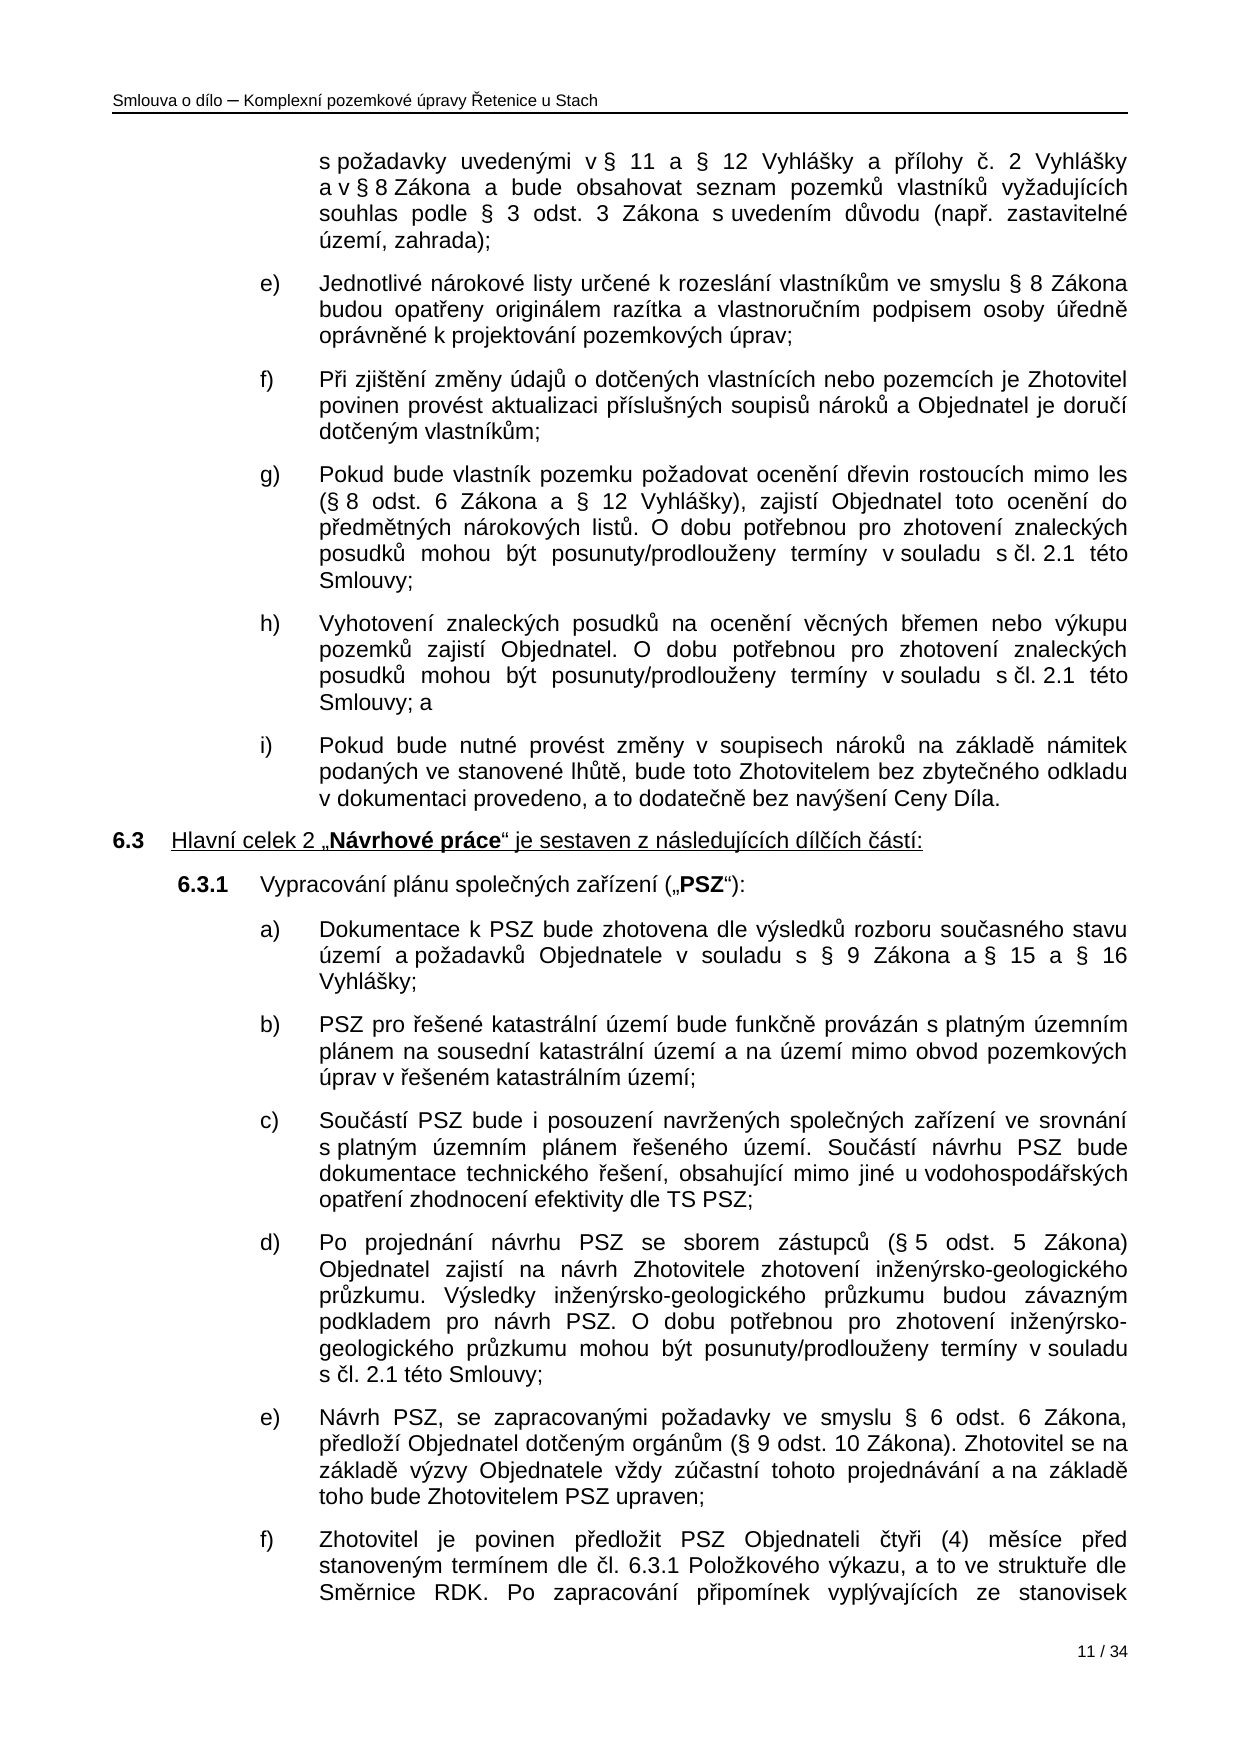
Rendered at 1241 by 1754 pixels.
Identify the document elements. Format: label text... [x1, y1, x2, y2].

list Návrh PSZ, se zapracovanými požadavky ve smyslu § 6 odst. 6 Zákona, předloží Objednatel dotčeným orgánům (§ 9 odst. 10 Zákona). Zhotovitel se na základě výzvy Objednatele vždy zúčastní tohoto projednávání a na základě toho bude Zhotovitelem PSZ upraven; [260, 1404, 1128, 1509]
list Pokud bude vlastník pozemku požadovat ocenění dřevin rostoucích mimo les (§ 8 odst. 6 Zákona a § 12 Vyhlášky), zajistí Objednatel toto ocenění do předmětných nárokových listů. O dobu potřebnou pro zhotovení znaleckých posudků mohou být posunuty/prodlouženy termíny v souladu s čl. 2.1 této Smlouvy; [260, 461, 1128, 593]
list Jednotlivé nárokové listy určené k rozeslání vlastníkům ve smyslu § 8 Zákona budou opatřeny originálem razítka a vlastnoručním podpisem osoby úředně oprávněné k projektování pozemkových úprav; [260, 270, 1128, 349]
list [260, 1526, 1128, 1605]
list Vyhotovení znaleckých posudků na ocenění věcných břemen nebo výkupu pozemků zajistí Objednatel. O dobu potřebnou pro zhotovení znaleckých posudků mohou být posunuty/prodlouženy termíny v souladu s čl. 2.1 této Smlouvy; a [260, 610, 1128, 715]
list PSZ pro řešené katastrální území bude funkčně provázán s platným územním plánem na sousední katastrální území a na území mimo obvod pozemkových úprav v řešeném katastrálním území; [260, 1011, 1128, 1090]
text Vypracování plánu společných zařízení („PSZ“): [177, 871, 1128, 897]
list Dokumentace k PSZ bude zhotovena dle výsledků rozboru současného stavu území a požadavků Objednatele v souladu s § 9 Zákona a § 15 a § 16 Vyhlášky; [260, 916, 1128, 995]
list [260, 148, 1128, 253]
text Hlavní celek 2 „Návrhové práce“ je sestaven z následujících dílčích částí: [112, 827, 1128, 854]
list Po projednání návrhu PSZ se sborem zástupců (§ 5 odst. 5 Zákona) Objednatel zajistí na návrh Zhotovitele zhotovení inženýrsko-geologického průzkumu. Výsledky inženýrsko-geologického průzkumu budou závazným podkladem pro návrh PSZ. O dobu potřebnou pro zhotovení inženýrsko-geologického průzkumu mohou být posunuty/prodlouženy termíny v souladu s čl. 2.1 této Smlouvy; [260, 1229, 1128, 1387]
list Součástí PSZ bude i posouzení navržených společných zařízení ve srovnání s platným územním plánem řešeného území. Součástí návrhu PSZ bude dokumentace technického řešení, obsahující mimo jiné u vodohospodářských opatření zhodnocení efektivity dle TS PSZ; [260, 1107, 1128, 1212]
list Pokud bude nutné provést změny v soupisech nároků na základě námitek podaných ve stanovené lhůtě, bude toto Zhotovitelem bez zbytečného odkladu v dokumentaci provedeno, a to dodatečně bez navýšení Ceny Díla. [260, 732, 1128, 811]
list Při zjištění změny údajů o dotčených vlastnících nebo pozemcích je Zhotovitel povinen provést aktualizaci příslušných soupisů nároků a Objednatel je doručí dotčeným vlastníkům; [260, 366, 1128, 444]
